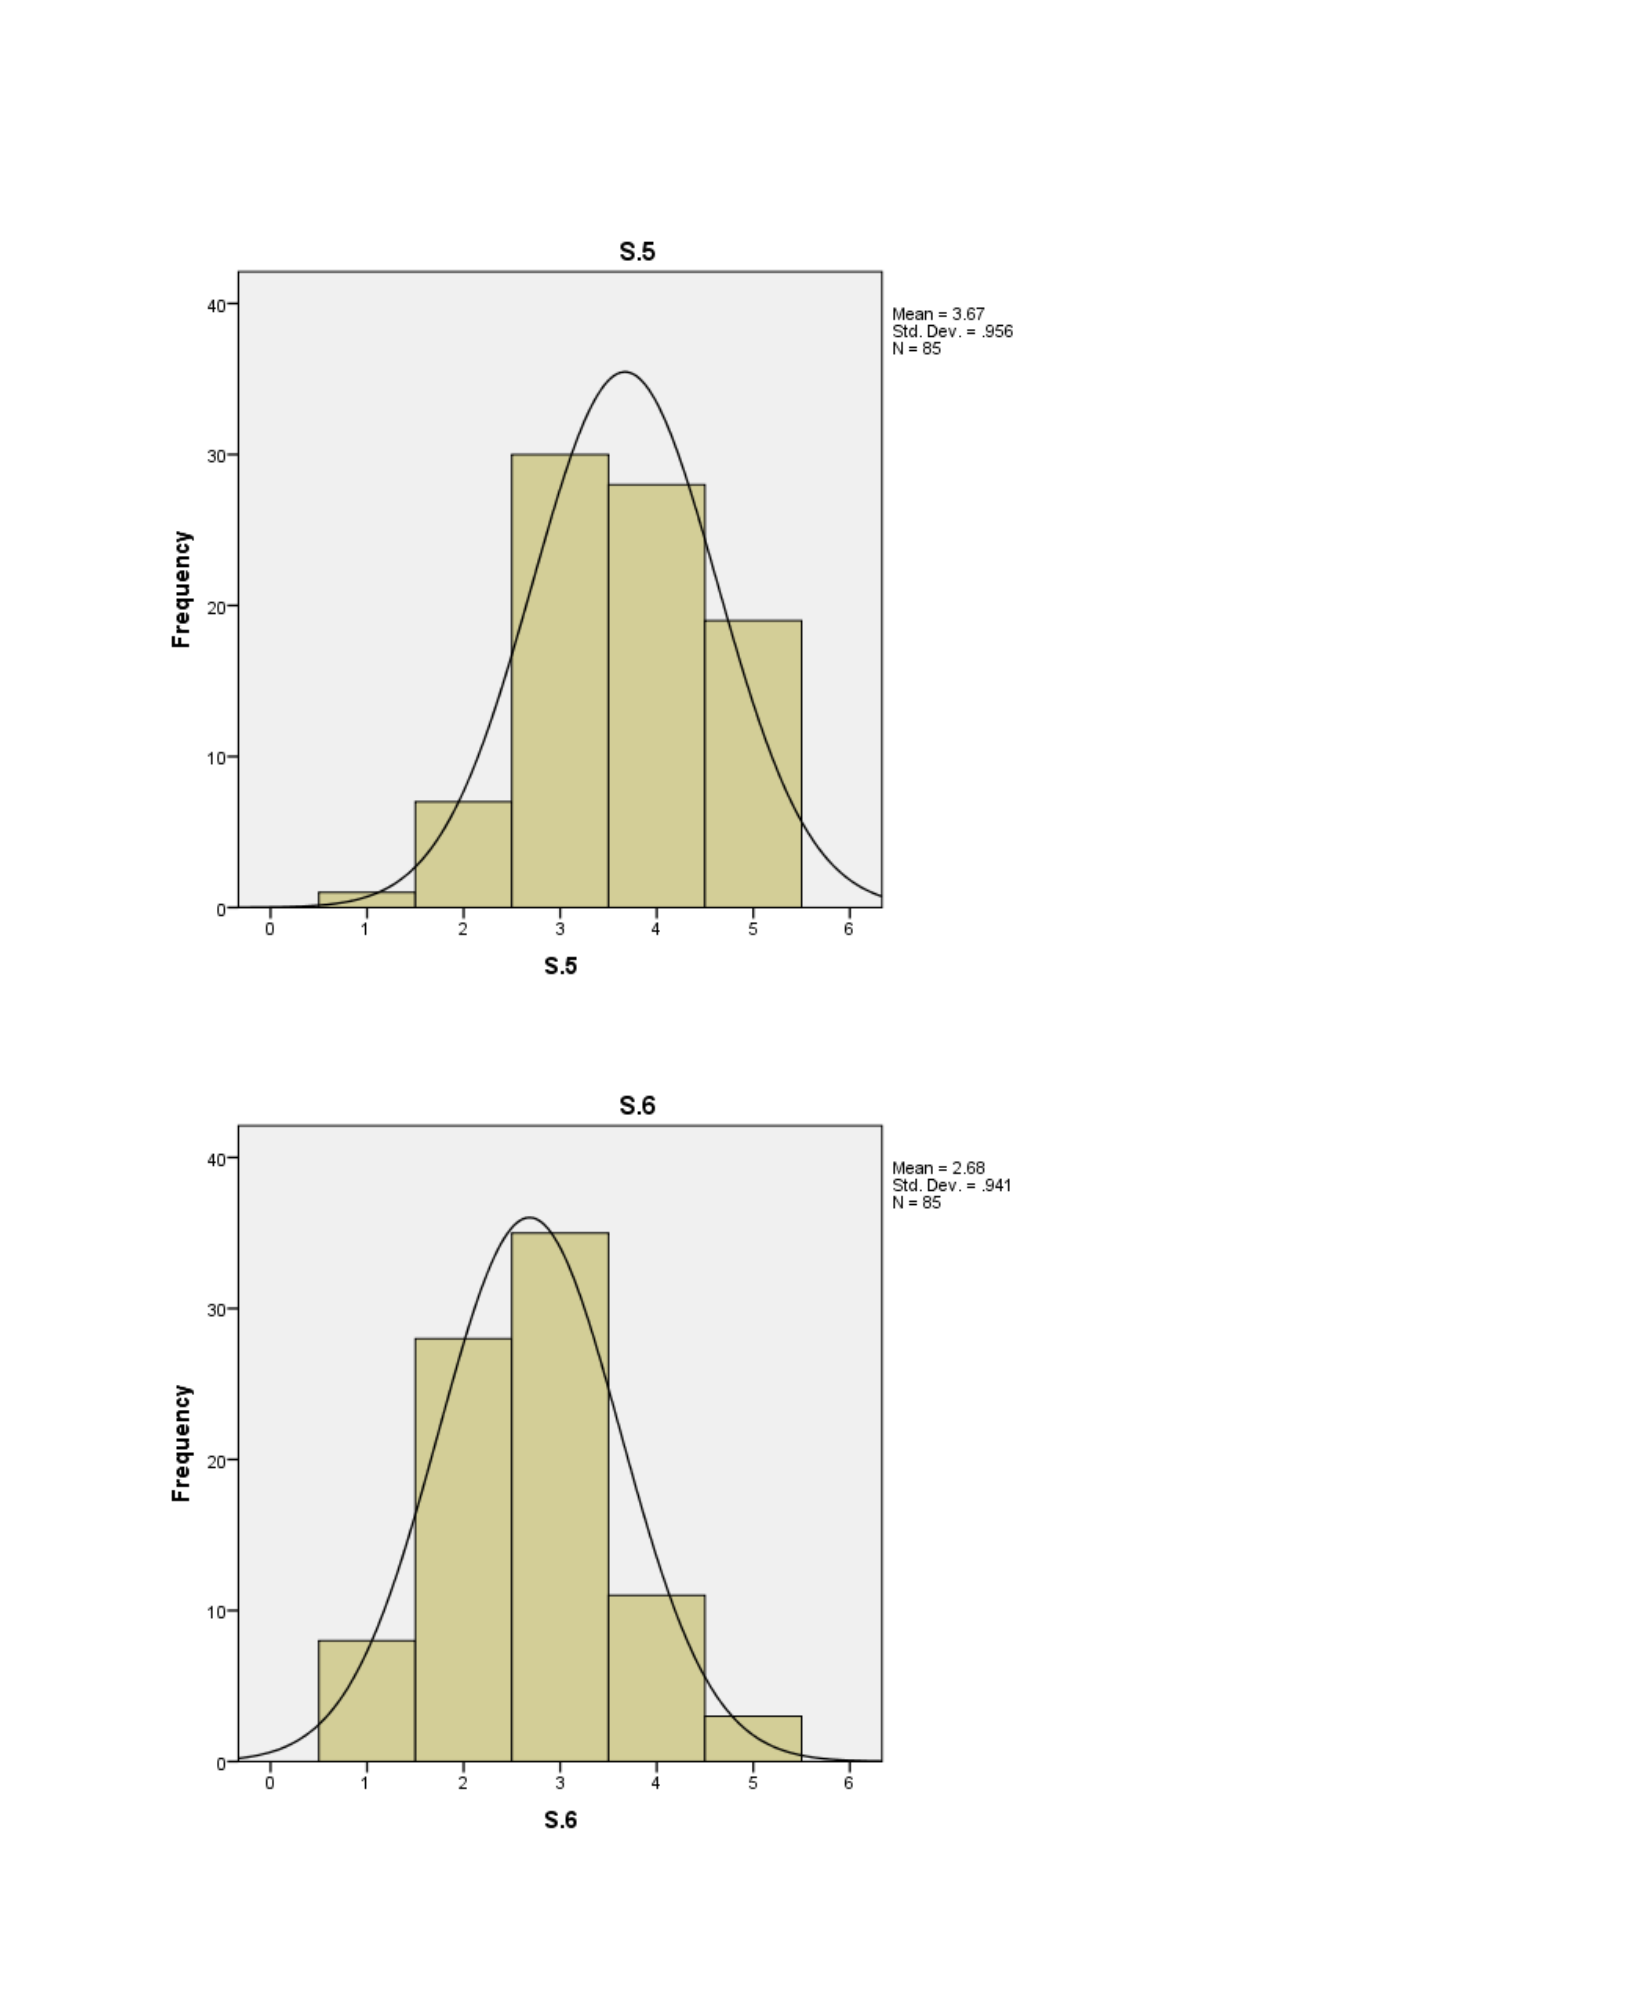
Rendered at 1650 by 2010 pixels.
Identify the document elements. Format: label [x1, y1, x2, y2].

picture [147, 218, 1129, 1001]
picture [147, 1071, 1129, 1855]
